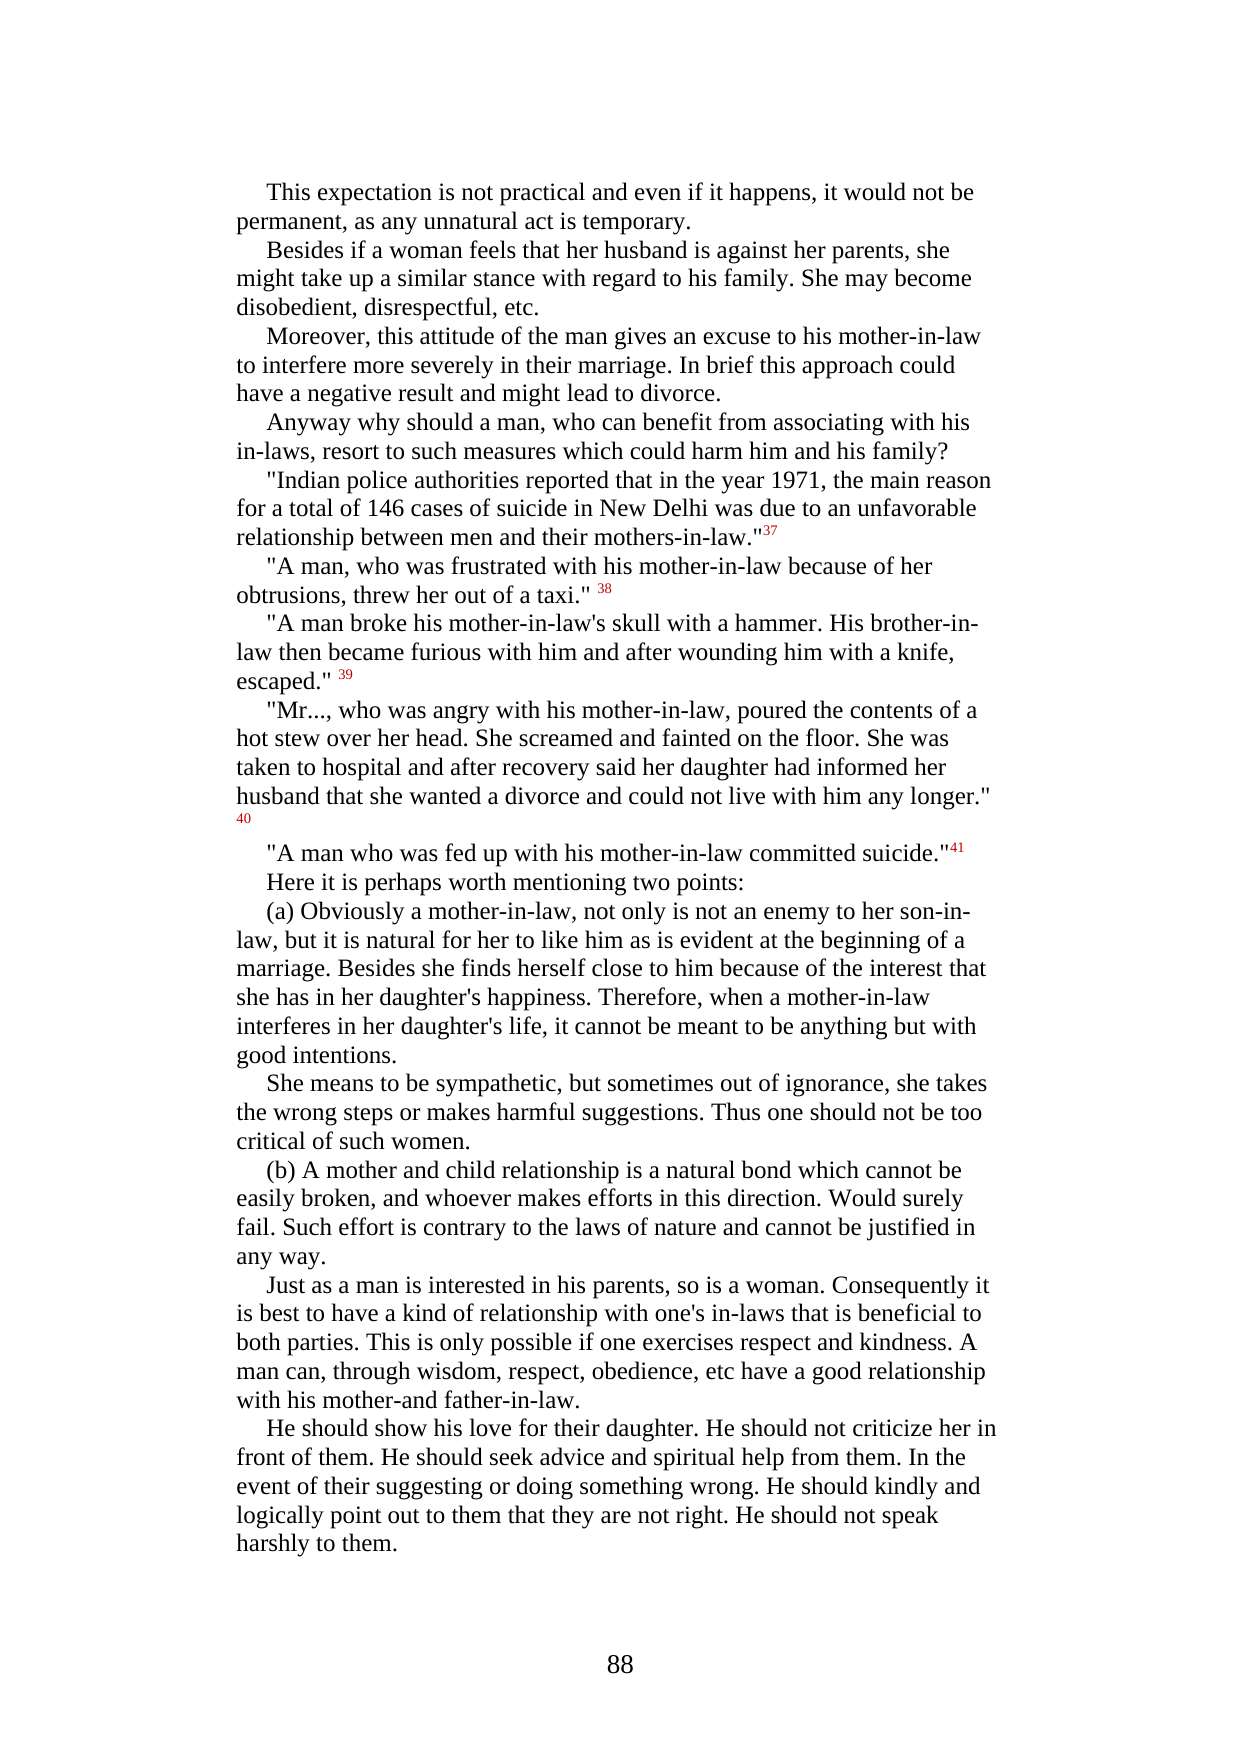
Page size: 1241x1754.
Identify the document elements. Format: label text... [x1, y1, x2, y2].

text Moreover, this attitude of the man gives an excuse to his mother-in-law to interfere more severely in their marriage. In brief this approach could have a negative result and might lead to divorce. [236, 321, 1004, 407]
text Besides if a woman feels that her husband is against her parents, she might take up a similar stance with regard to his family. She may become disobedient, disrespectful, etc. [236, 235, 1004, 321]
text (a) Obviously a mother-in-law, not only is not an enemy to her son-in-law, but it is natural for her to like him as is evident at the beginning of a marriage. Besides she finds herself close to him because of the interest that she has in her daughter's happiness. Therefore, when a mother-in-law interferes in her daughter's life, it cannot be meant to be anything but with good intentions. [236, 896, 1004, 1068]
text (b) A mother and child relationship is a natural bond which cannot be easily broken, and whoever makes efforts in this direction. Would surely fail. Such effort is contrary to the laws of nature and cannot be justified in any way. [236, 1155, 1004, 1270]
text "A man, who was frustrated with his mother-in-law because of her obtrusions, threw her out of a taxi." 38 [236, 551, 1004, 608]
text "Indian police authorities reported that in the year 1971, the main reason for a total of 146 cases of suicide in New Delhi was due to an unfavorable relationship between men and their mothers-in-law."37 [236, 465, 1004, 551]
text This expectation is not practical and even if it happens, it would not be permanent, as any unnatural act is temporary. [236, 177, 1004, 235]
text "A man who was fed up with his mother-in-law committed suicide."41 [236, 838, 1004, 867]
text Anyway why should a man, who can benefit from associating with his in-laws, resort to such measures which could harm him and his family? [236, 407, 1004, 465]
text She means to be sympathetic, but sometimes out of ignorance, she takes the wrong steps or makes harmful suggestions. Thus one should not be too critical of such women. [236, 1068, 1004, 1155]
text He should show his love for their daughter. He should not criticize her in front of them. He should seek advice and spiritual help from them. In the event of their suggesting or doing something wrong. He should kindly and logically point out to them that they are not right. He should not speak harshly to them. [236, 1413, 1004, 1557]
text "Mr..., who was angry with his mother-in-law, poured the contents of a hot stew over her head. She screamed and fainted on the floor. She was taken to hospital and after recovery said her daughter had informed her husband that she wanted a divorce and could not live with him any longer." 40 [236, 695, 1004, 838]
text "A man broke his mother-in-law's skull with a hammer. His brother-in-law then became furious with him and after wounding him with a knife, escaped." 39 [236, 608, 1004, 695]
text Here it is perhaps worth mentioning two points: [236, 867, 1004, 896]
text Just as a man is interested in his parents, so is a woman. Consequently it is best to have a kind of relationship with one's in-laws that is beneficial to both parties. This is only possible if one exercises respect and kindness. A man can, through wisdom, respect, obedience, etc have a good relationship with his mother-and father-in-law. [236, 1270, 1004, 1413]
